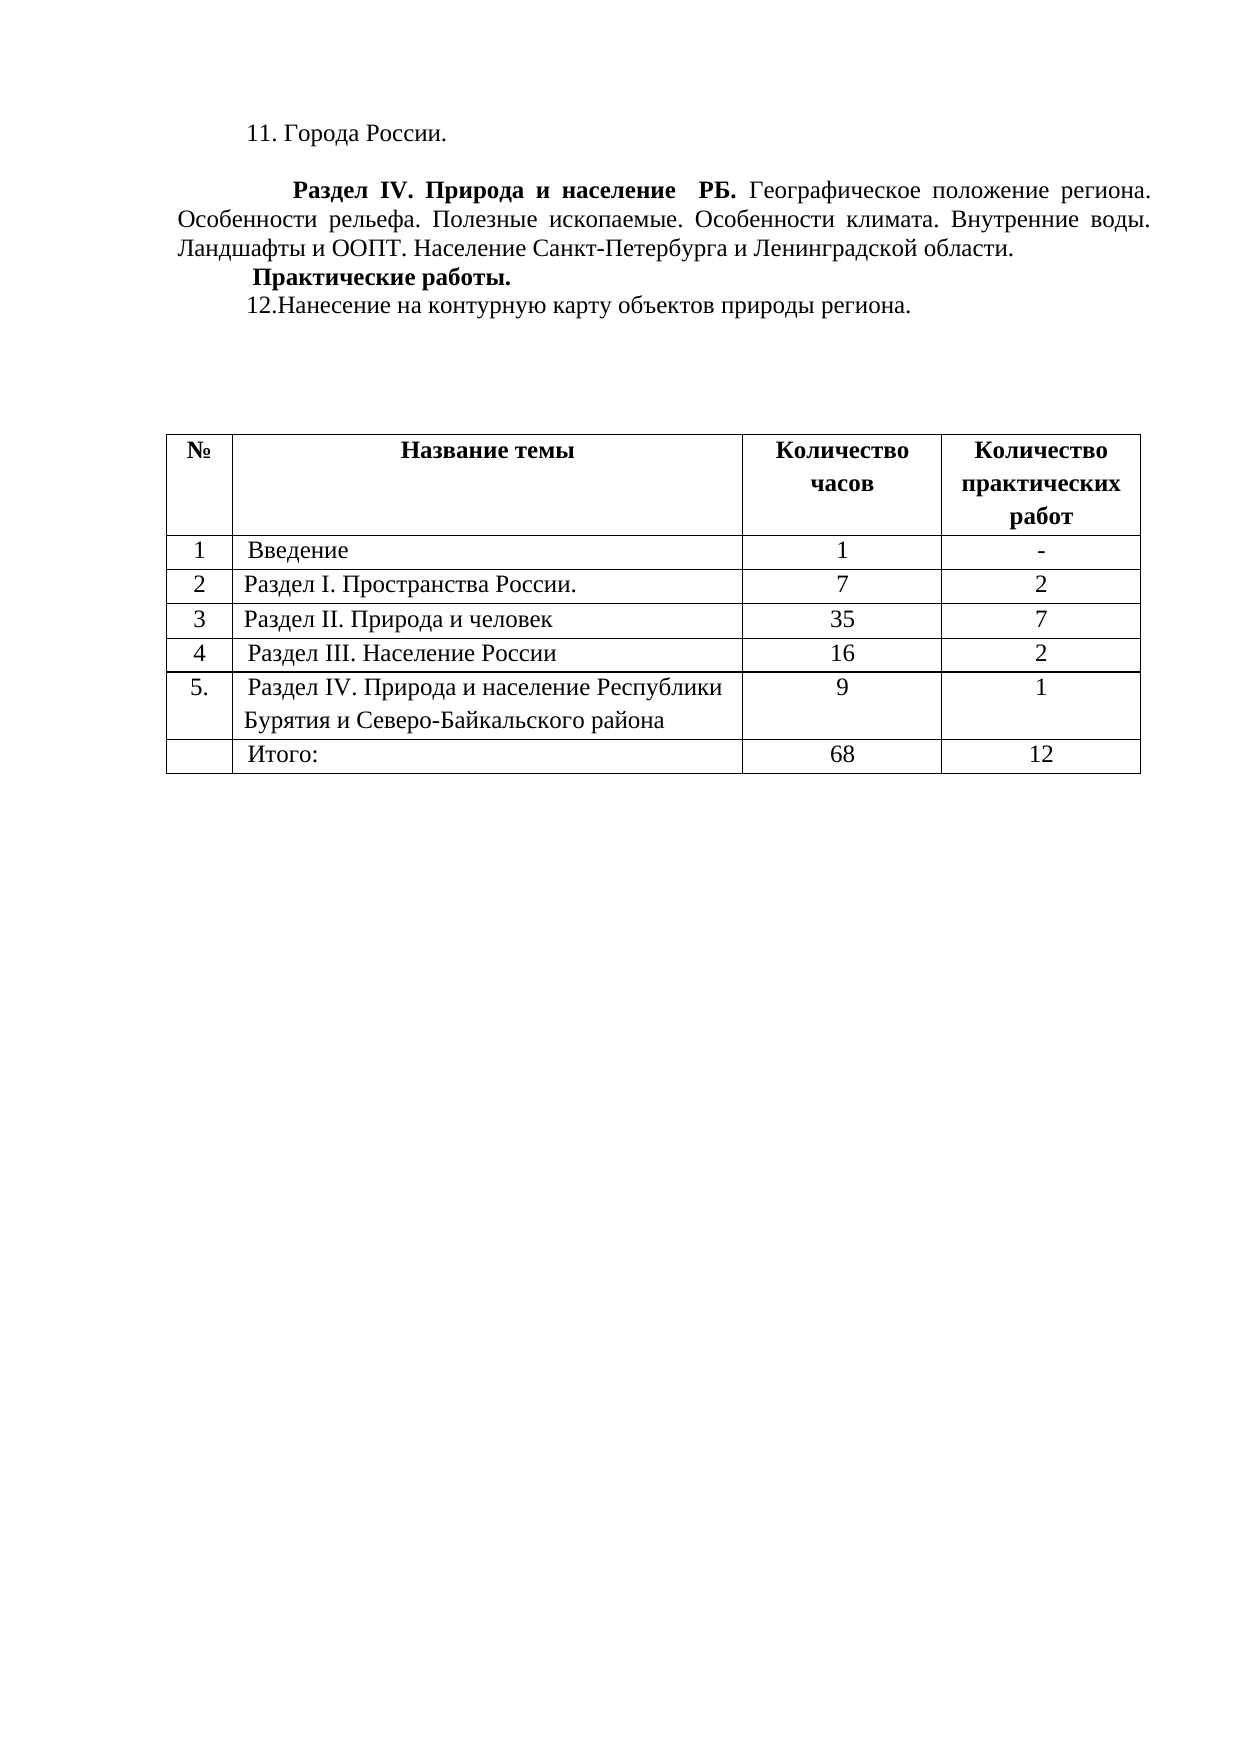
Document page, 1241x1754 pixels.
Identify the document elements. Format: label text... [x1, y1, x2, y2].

table_cell 7 [743, 570, 941, 603]
table_cell 7 [942, 604, 1140, 637]
table_cell 5. [167, 673, 232, 738]
table_cell [167, 740, 232, 773]
table_cell 2 [942, 639, 1140, 671]
table_cell 16 [743, 639, 941, 671]
table_cell 9 [743, 673, 941, 738]
table_header № [167, 435, 232, 534]
table_cell 4 [167, 639, 232, 671]
table_cell Раздел IV. Природа и население Республики Бурятия и Северо-Байкальского района [233, 673, 742, 738]
table_cell Итого: [233, 740, 742, 773]
table_header Название темы [233, 435, 742, 534]
table_cell 1 [167, 536, 232, 568]
table_cell Раздел II. Природа и человек [233, 604, 742, 637]
table_cell 68 [743, 740, 941, 773]
table_cell Раздел I. Пространства России. [233, 570, 742, 603]
table_cell 1 [743, 536, 941, 568]
table_header Количество часов [743, 435, 941, 534]
text 11. Города России. [177, 118, 1152, 147]
text Раздел IV. Природа и население РБ. Географическое положение региона. Особенности рельефа. Полезные ископаемые. Особенности климата. Внутренние воды. Ландшафты и ООПТ. Население Санкт-Петербурга и Ленинградской области. [177, 176, 1152, 262]
text 12.Нанесение на контурную карту объектов природы региона. [177, 291, 1152, 319]
table_cell Раздел III. Население России [233, 639, 742, 671]
table_cell 2 [167, 570, 232, 603]
table_header Количество практических работ [942, 435, 1140, 534]
table_cell 35 [743, 604, 941, 637]
table_cell Введение [233, 536, 742, 568]
table_cell 2 [942, 570, 1140, 603]
table_cell - [942, 536, 1140, 568]
table_cell 1 [942, 673, 1140, 738]
text Практические работы. [177, 262, 1152, 291]
table_cell 3 [167, 604, 232, 637]
table_cell 12 [942, 740, 1140, 773]
